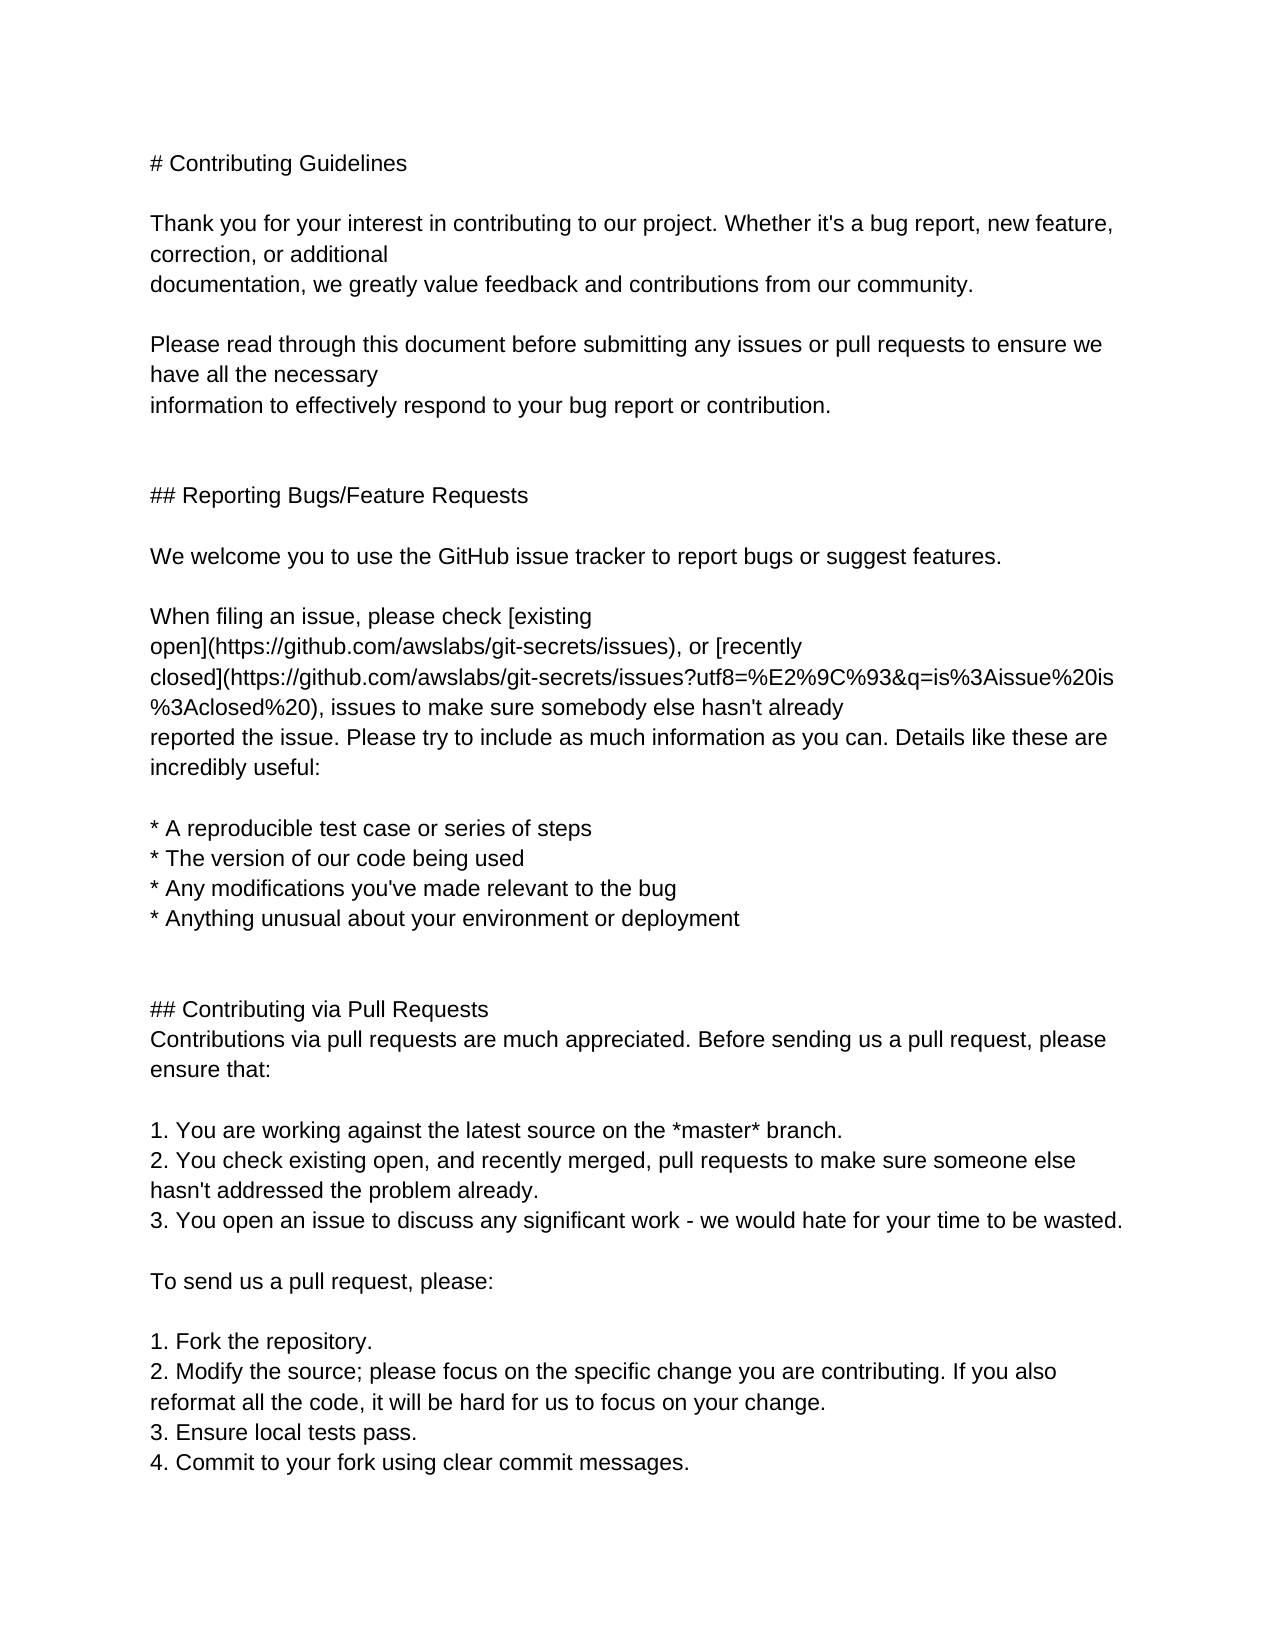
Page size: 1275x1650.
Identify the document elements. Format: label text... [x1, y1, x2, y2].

text ## Reporting Bugs/Feature Requests [150, 482, 1125, 509]
text Thank you for your interest in contributing to our project. Whether it's a bug report, new feature, correction, or additional [150, 210, 1125, 267]
text * The version of our code being used [150, 845, 1125, 871]
text # Contributing Guidelines [150, 150, 1125, 176]
text * Any modifications you've made relevant to the bug [150, 875, 1125, 901]
text We welcome you to use the GitHub issue tracker to report bugs or suggest features. [150, 543, 1125, 569]
text * A reproducible test case or series of steps [150, 814, 1125, 841]
text Please read through this document before submitting any issues or pull requests to ensure we have all the necessary [150, 331, 1125, 388]
text ## Contributing via Pull Requests [150, 996, 1125, 1022]
text 2. You check existing open, and recently merged, pull requests to make sure someone else hasn't addressed the problem already. [150, 1147, 1125, 1203]
text 2. Modify the source; please focus on the specific change you are contributing. If you also reformat all the code, it will be hard for us to focus on your change. [150, 1358, 1125, 1415]
text 3. You open an issue to discuss any significant work - we would hate for your time to be wasted. [150, 1207, 1125, 1234]
text 1. You are working against the latest source on the *master* branch. [150, 1117, 1125, 1143]
text information to effectively respond to your bug report or contribution. [150, 392, 1125, 418]
text 1. Fork the repository. [150, 1328, 1125, 1354]
text When filing an issue, please check [existing open](https://github.com/awslabs/git-secrets/issues), or [recently closed](https://github.com/awslabs/git-secrets/issues?utf8=%E2%9C%93&q=is%3Aissue%20is%3Aclosed%20), issues to make sure somebody else hasn't already [150, 603, 1125, 720]
text Contributions via pull requests are much appreciated. Before sending us a pull request, please ensure that: [150, 1026, 1125, 1083]
text 4. Commit to your fork using clear commit messages. [150, 1449, 1125, 1475]
text 3. Ensure local tests pass. [150, 1419, 1125, 1445]
text documentation, we greatly value feedback and contributions from our community. [150, 271, 1125, 297]
text To send us a pull request, please: [150, 1268, 1125, 1294]
text * Anything unusual about your environment or deployment [150, 905, 1125, 932]
text reported the issue. Please try to include as much information as you can. Details like these are incredibly useful: [150, 724, 1125, 781]
